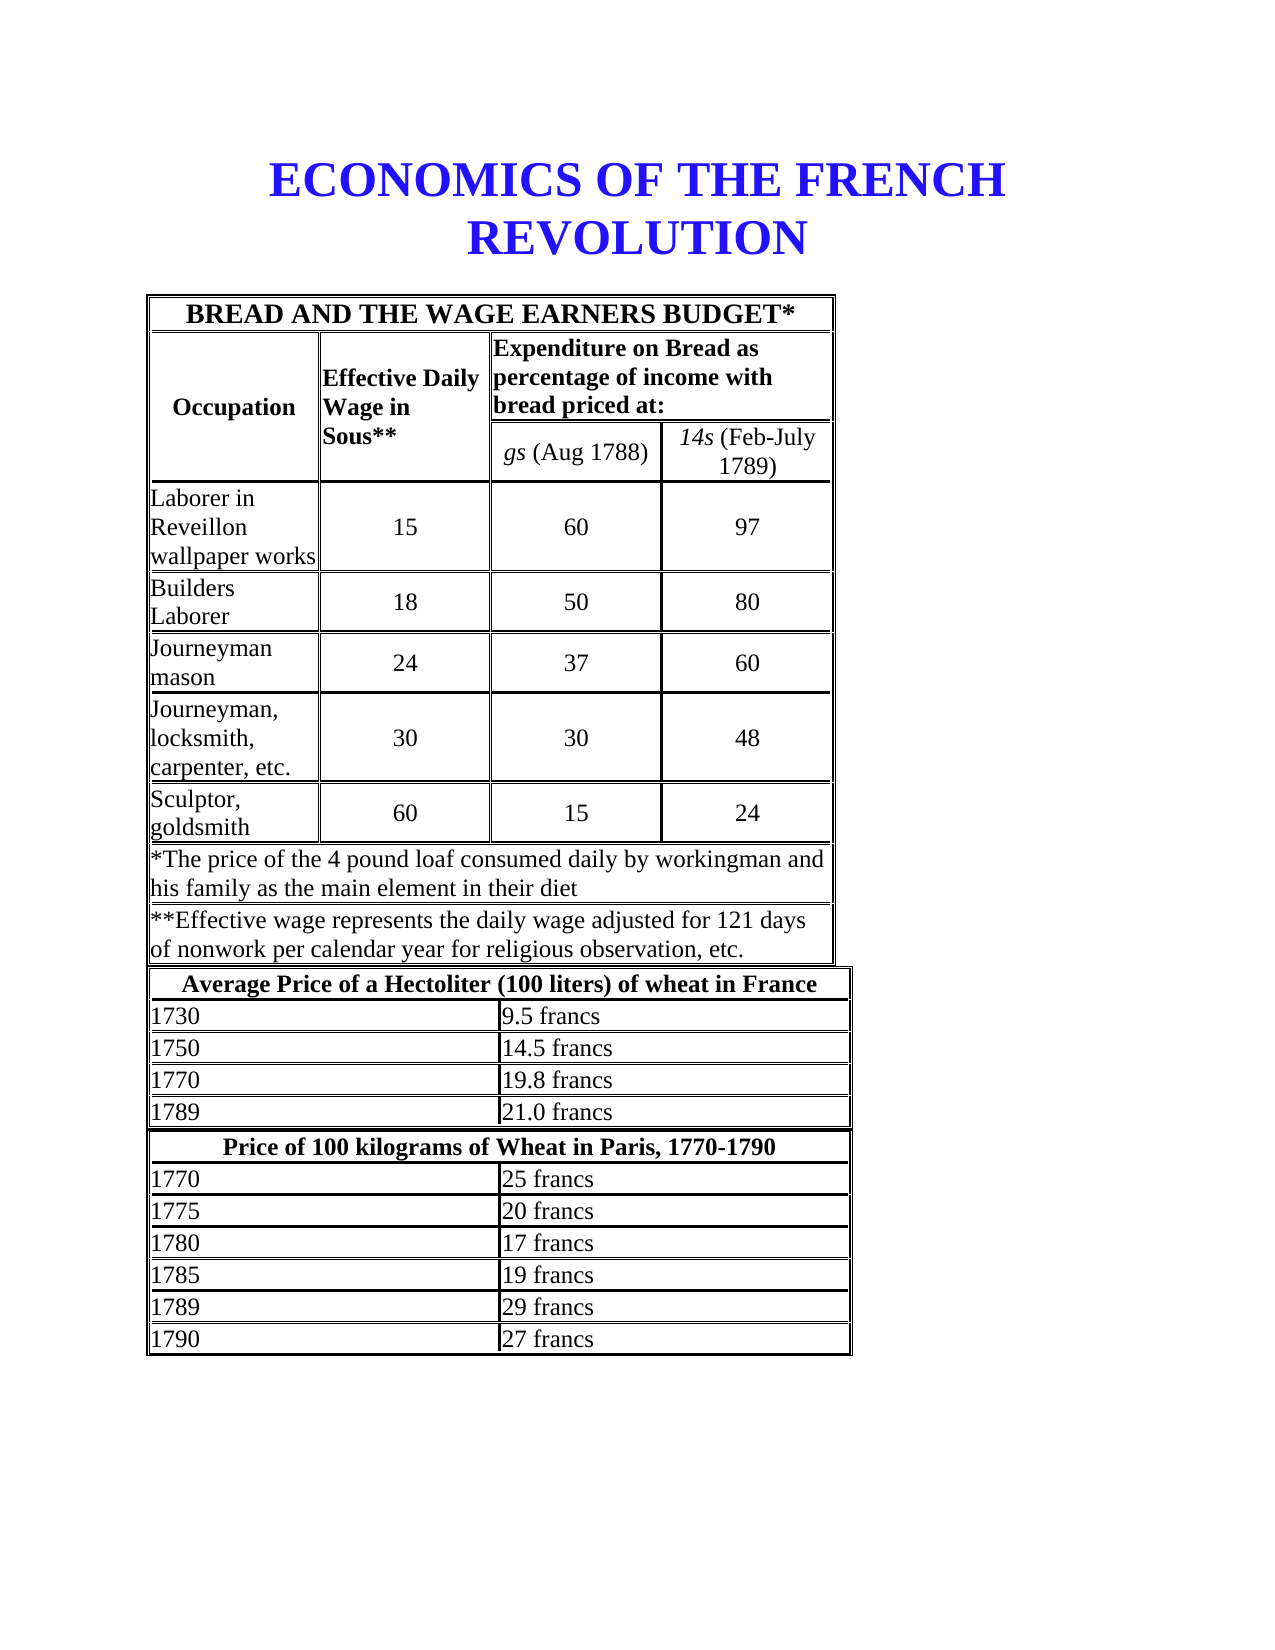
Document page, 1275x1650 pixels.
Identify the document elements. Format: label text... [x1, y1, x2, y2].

table_cell *The price of the 4 pound loaf consumed daily by workingman and his family as the main element in their diet [150, 841, 833, 902]
table_cell 30 [492, 694, 660, 780]
table_cell 1775 [148, 1193, 498, 1225]
table_cell Journeyman, locksmith, carpenter, etc. [150, 691, 318, 780]
table_cell Occupation [148, 330, 320, 480]
table_cell Expenditure on Bread as percentage of income with bread priced at: [491, 330, 834, 419]
table_cell Journeyman mason [150, 630, 318, 691]
table_cell 50 [492, 573, 660, 630]
table_cell 14.5 francs [499, 1030, 851, 1062]
table_cell 1730 [148, 998, 498, 1030]
table_header Price of 100 kilograms of Wheat in Paris, 1770-1790 [150, 1132, 849, 1161]
table_cell 9.5 francs [501, 998, 851, 1030]
table_cell 24 [321, 634, 489, 691]
table_cell 80 [663, 570, 833, 630]
table_cell Builders Laborer [150, 570, 318, 630]
table_cell 37 [492, 634, 660, 691]
table_cell 25 francs [501, 1161, 849, 1193]
table_cell 1770 [148, 1062, 499, 1094]
table_cell 97 [663, 480, 832, 569]
table_cell gs (Aug 1788) [492, 423, 660, 480]
table_cell 20 francs [501, 1193, 851, 1225]
table_cell 1780 [150, 1225, 498, 1257]
table_cell **Effective wage represents the daily wage adjusted for 121 days of nonwork per calendar year for religious observation, etc. [148, 902, 834, 963]
table_cell 15 [321, 483, 489, 569]
table_header Average Price of a Hectoliter (100 liters) of wheat in France [150, 969, 849, 998]
table_header BREAD AND THE WAGE EARNERS BUDGET* [150, 298, 832, 330]
table_cell 15 [492, 784, 660, 841]
table_cell 27 francs [499, 1321, 851, 1353]
table_cell Sculptor, goldsmith [150, 780, 318, 841]
table_cell 21.0 francs [499, 1094, 851, 1126]
table_cell 24 [663, 780, 833, 841]
table_cell 1750 [148, 1030, 499, 1062]
table_cell 1789 [148, 1094, 499, 1126]
table_cell 60 [663, 630, 833, 691]
table_cell Laborer in Reveillon wallpaper works [150, 480, 318, 569]
table_cell 19.8 francs [499, 1062, 851, 1094]
table_cell 14s (Feb-July 1789) [663, 419, 833, 480]
table_cell 18 [321, 573, 489, 630]
text ECONOMICS OF THE FRENCH REVOLUTION [150, 150, 1125, 265]
table_cell 1789 [150, 1289, 498, 1321]
table_cell 1785 [148, 1257, 499, 1289]
table_cell 48 [663, 691, 832, 780]
table_cell 60 [492, 483, 660, 569]
table_cell 19 francs [499, 1257, 851, 1289]
table_cell 60 [321, 784, 489, 841]
table_cell 1770 [150, 1161, 498, 1193]
table_cell 29 francs [501, 1289, 849, 1321]
table_cell 30 [321, 694, 489, 780]
table_cell Effective Daily Wage in Sous** [321, 333, 489, 480]
table_cell 1790 [148, 1321, 499, 1353]
table_cell 17 francs [501, 1225, 849, 1257]
